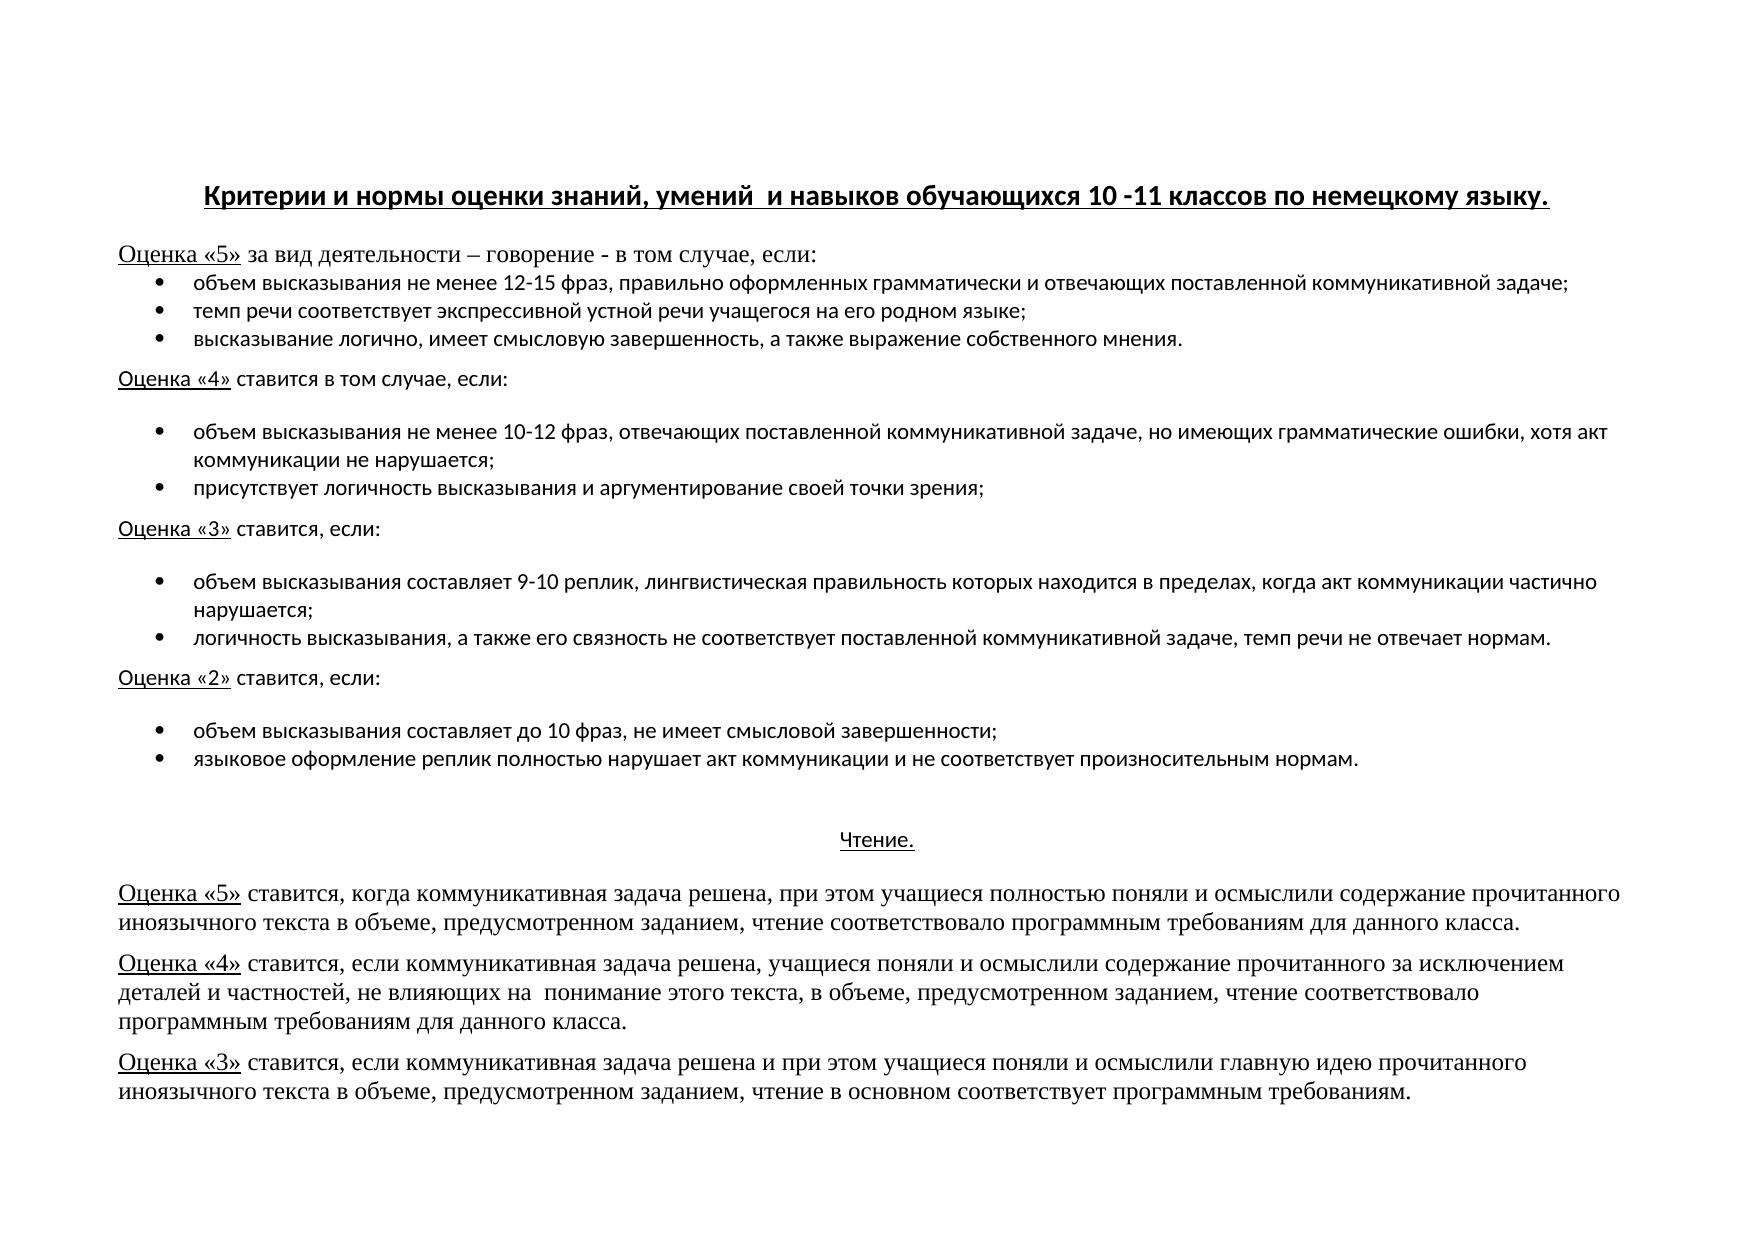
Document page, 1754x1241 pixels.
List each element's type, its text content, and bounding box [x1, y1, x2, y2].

text Оценка «3» ставится, если коммуникативная задача решена и при этом учащиеся поняли и осмыслили главную идею прочитанного иноязычного текста в объеме, предусмотренном заданием, чтение в основном соответствует программным требованиям. [118, 1047, 1636, 1105]
list высказывание логично, имеет смысловую завершенность, а также выражение собственного мнения. [156, 324, 1636, 352]
text Оценка «2» ставится, если: [118, 663, 1636, 691]
list объем высказывания составляет 9-10 реплик, лингвистическая правильность которых находится в пределах, когда акт коммуникации частично нарушается; [156, 567, 1636, 623]
text Критерии и нормы оценки знаний, умений и навыков обучающихся 10 -11 классов по немецкому языку. [118, 177, 1636, 213]
list языковое оформление реплик полностью нарушает акт коммуникации и не соответствует произносительным нормам. [156, 744, 1636, 772]
text Оценка «5» за вид деятельности – говорение - в том случае, если: [118, 239, 1636, 268]
text Оценка «4» ставится в том случае, если: [118, 364, 1636, 392]
text Оценка «4» ставится, если коммуникативная задача решена, учащиеся поняли и осмыслили содержание прочитанного за исключением деталей и частностей, не влияющих на понимание этого текста, в объеме, предусмотренном заданием, чтение соответствовало программным требованиям для данного класса. [118, 948, 1636, 1035]
list объем высказывания не менее 10-12 фраз, отвечающих поставленной коммуникативной задаче, но имеющих грамматические ошибки, хотя акт коммуникации не нарушается; [156, 417, 1636, 473]
list логичность высказывания, а также его связность не соответствует поставленной коммуникативной задаче, темп речи не отвечает нормам. [156, 623, 1636, 651]
list присутствует логичность высказывания и аргументирование своей точки зрения; [156, 473, 1636, 501]
text Оценка «5» ставится, когда коммуникативная задача решена, при этом учащиеся полностью поняли и осмыслили содержание прочитанного иноязычного текста в объеме, предусмотренном заданием, чтение соответствовало программным требованиям для данного класса. [118, 878, 1636, 936]
list объем высказывания не менее 12-15 фраз, правильно оформленных грамматически и отвечающих поставленной коммуникативной задаче; [156, 268, 1636, 296]
list темп речи соответствует экспрессивной устной речи учащегося на его родном языке; [156, 296, 1636, 324]
text Оценка «3» ставится, если: [118, 514, 1636, 542]
text Чтение. [118, 826, 1636, 853]
list объем высказывания составляет до 10 фраз, не имеет смысловой завершенности; [156, 716, 1636, 744]
